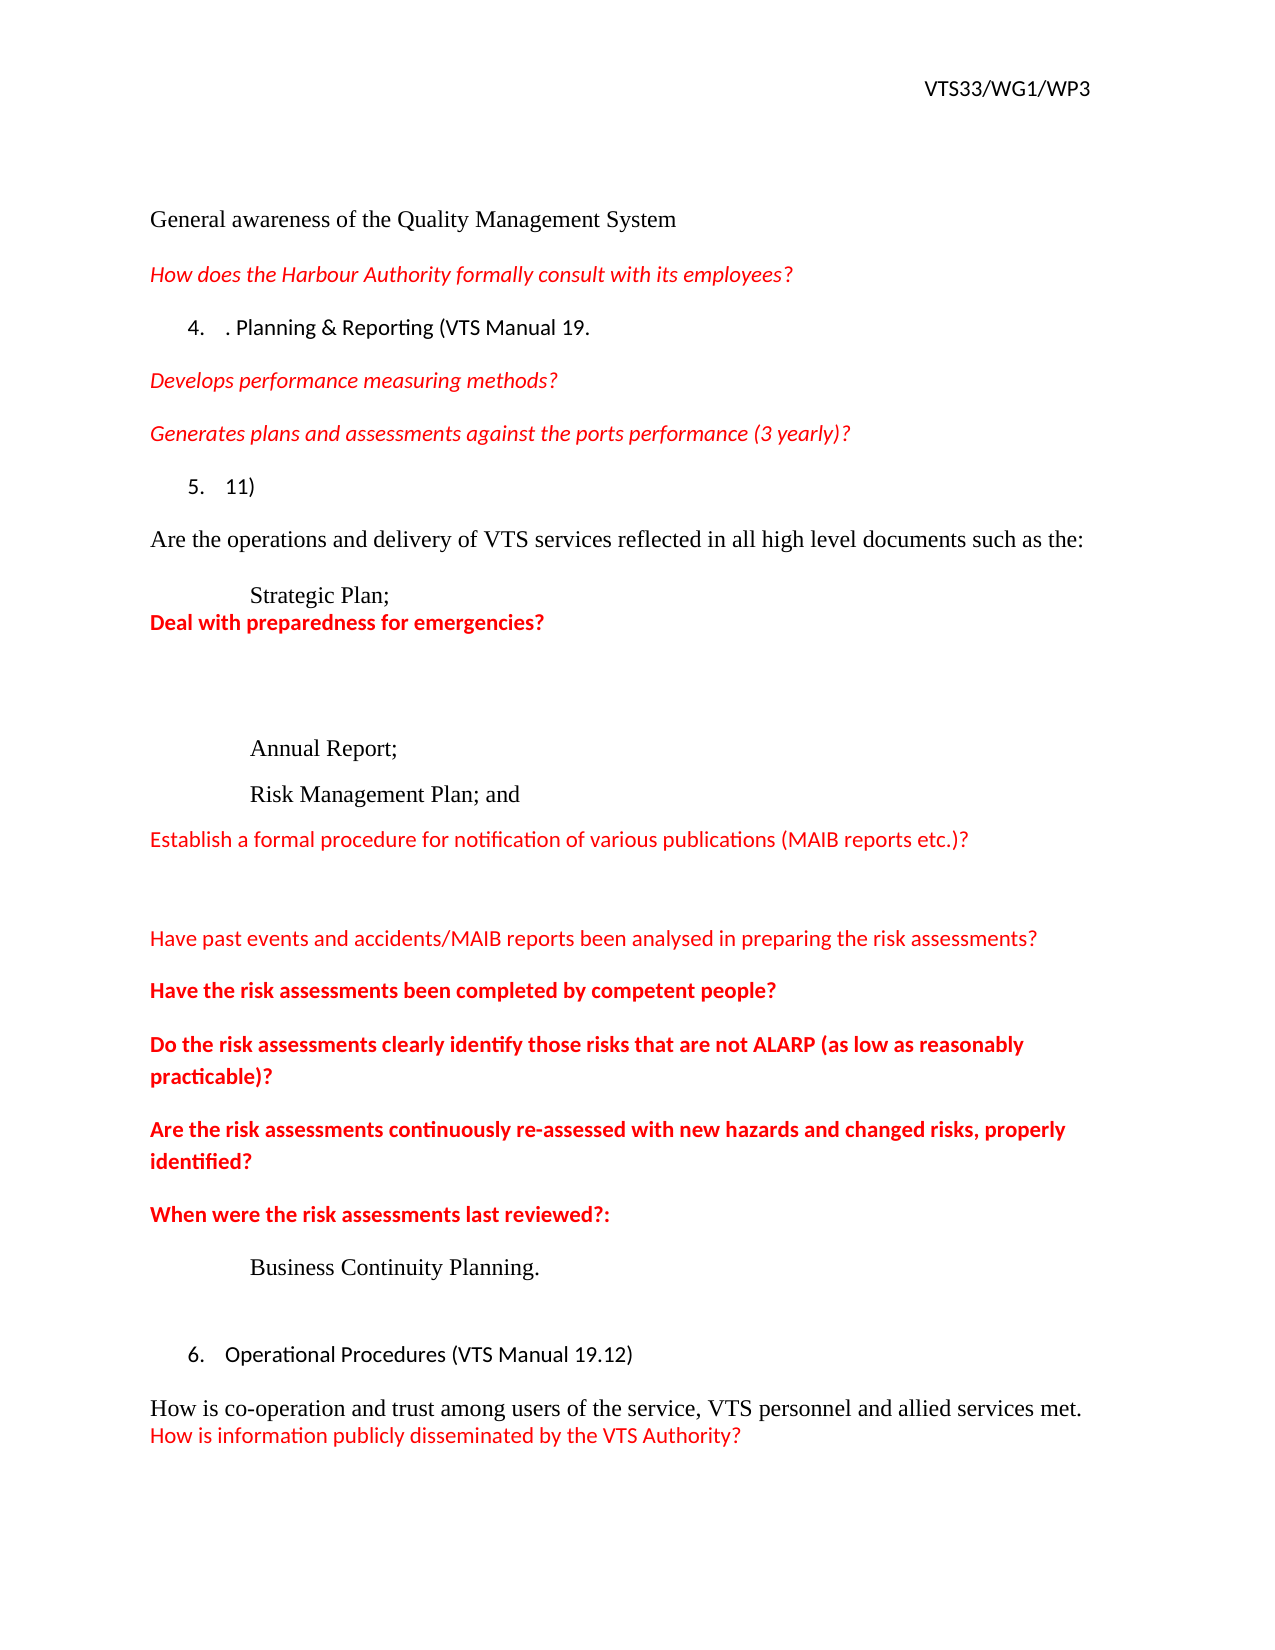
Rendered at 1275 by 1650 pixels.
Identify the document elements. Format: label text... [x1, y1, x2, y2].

list Operational Procedures (VTS Manual 19.12) [187, 1341, 1125, 1368]
text Deal with preparedness for emergencies? [150, 608, 1125, 636]
text  Annual Report; [150, 734, 1125, 762]
text How is information publicly disseminated by the VTS Authority? [150, 1421, 1125, 1449]
text Are the operations and delivery of VTS services reflected in all high level documents such as the: [150, 526, 1125, 553]
text Develops performance measuring methods? [150, 366, 1125, 394]
text  Strategic Plan; [150, 581, 1125, 608]
text Have the risk assessments been completed by competent people? [150, 977, 1125, 1005]
text Are the risk assessments continuously re-assessed with new hazards and changed risks, properly identified? [150, 1115, 1125, 1175]
text General awareness of the Quality Management System [150, 205, 1125, 233]
list 11) [187, 472, 1125, 501]
text Do the risk assessments clearly identify those risks that are not ALARP (as low as reasonably practicable)? [150, 1030, 1125, 1090]
text Generates plans and assessments against the ports performance (3 yearly)? [150, 419, 1125, 447]
text How does the Harbour Authority formally consult with its employees? [150, 260, 1125, 288]
text When were the risk assessments last reviewed?: [150, 1200, 1125, 1228]
list . Planning & Reporting (VTS Manual 19. [187, 313, 1125, 341]
text  Risk Management Plan; and [150, 780, 1125, 807]
text  Business Continuity Planning. [150, 1253, 1125, 1281]
text How is co-operation and trust among users of the service, VTS personnel and allied services met. [150, 1393, 1125, 1421]
text Have past events and accidents/MAIB reports been analysed in preparing the risk assessments? [150, 924, 1125, 952]
text Establish a formal procedure for notification of various publications (MAIB reports etc.)? [150, 825, 1125, 853]
